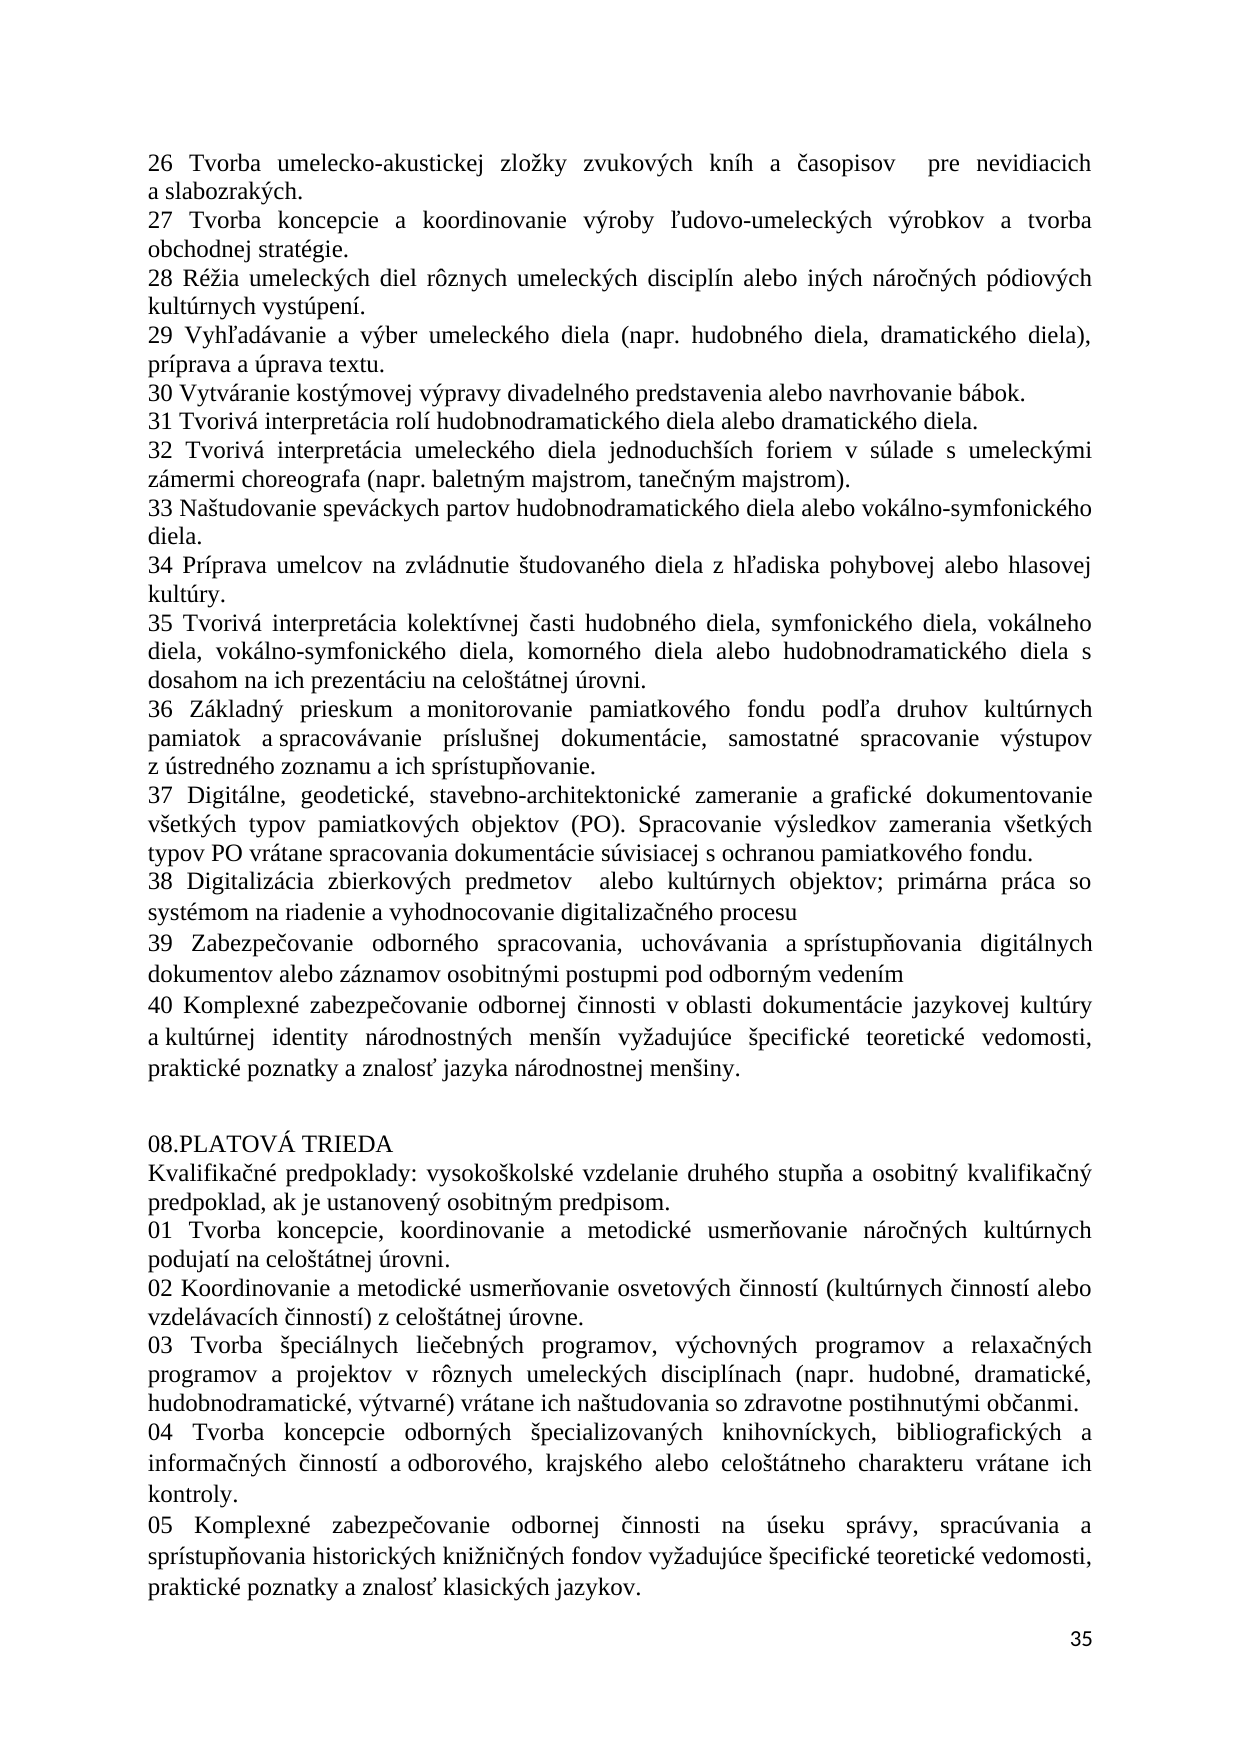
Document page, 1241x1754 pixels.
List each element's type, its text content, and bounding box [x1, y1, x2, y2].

text 01 Tvorba koncepcie, koordinovanie a metodické usmerňovanie náročných kultúrnych podujatí na celoštátnej úrovni. [148, 1215, 1093, 1273]
text 38 Digitalizácia zbierkových predmetov alebo kultúrnych objektov; primárna práca so systémom na riadenie a vyhodnocovanie digitalizačného procesu [148, 866, 1093, 926]
text Kvalifikačné predpoklady: vysokoškolské vzdelanie druhého stupňa a osobitný kvalifikačný predpoklad, ak je ustanovený osobitným predpisom. [148, 1158, 1093, 1215]
text 03 Tvorba špeciálnych liečebných programov, výchovných programov a relaxačných programov a projektov v rôznych umeleckých disciplínach (napr. hudobné, dramatické, hudobnodramatické, výtvarné) vrátane ich naštudovania so zdravotne postihnutými občanmi. [148, 1330, 1093, 1417]
text 32 Tvorivá interpretácia umeleckého diela jednoduchších foriem v súlade s umeleckými zámermi choreografa (napr. baletným majstrom, tanečným majstrom). [148, 435, 1093, 493]
text 05 Komplexné zabezpečovanie odbornej činnosti na úseku správy, spracúvania a sprístupňovania historických knižničných fondov vyžadujúce špecifické teoretické vedomosti, praktické poznatky a znalosť klasických jazykov. [148, 1510, 1093, 1601]
text 29 Vyhľadávanie a výber umeleckého diela (napr. hudobného diela, dramatického diela), príprava a úprava textu. [148, 320, 1093, 378]
text 27 Tvorba koncepcie a koordinovanie výroby ľudovo-umeleckých výrobkov a tvorba obchodnej stratégie. [148, 205, 1093, 263]
text 36 Základný prieskum a monitorovanie pamiatkového fondu podľa druhov kultúrnych pamiatok a spracovávanie príslušnej dokumentácie, samostatné spracovanie výstupov z ústredného zoznamu a ich sprístupňovanie. [148, 694, 1093, 780]
text 35 Tvorivá interpretácia kolektívnej časti hudobného diela, symfonického diela, vokálneho diela, vokálno-symfonického diela, komorného diela alebo hudobnodramatického diela s dosahom na ich prezentáciu na celoštátnej úrovni. [148, 608, 1093, 694]
text 04 Tvorba koncepcie odborných špecializovaných knihovníckych, bibliografických a informačných činností a odborového, krajského alebo celoštátneho charakteru vrátane ich kontroly. [148, 1417, 1093, 1507]
text 08.PLATOVÁ TRIEDA [148, 1129, 1093, 1158]
text 26 Tvorba umelecko-akustickej zložky zvukových kníh a časopisov pre nevidiacich a slabozrakých. [148, 148, 1093, 205]
text 39 Zabezpečovanie odborného spracovania, uchovávania a sprístupňovania digitálnych dokumentov alebo záznamov osobitnými postupmi pod odborným vedením [148, 928, 1093, 988]
text 30 Vytváranie kostýmovej výpravy divadelného predstavenia alebo navrhovanie bábok. [148, 378, 1093, 406]
text 34 Príprava umelcov na zvládnutie študovaného diela z hľadiska pohybovej alebo hlasovej kultúry. [148, 550, 1093, 608]
text 40 Komplexné zabezpečovanie odbornej činnosti v oblasti dokumentácie jazykovej kultúry a kultúrnej identity národnostných menšín vyžadujúce špecifické teoretické vedomosti, praktické poznatky a znalosť jazyka národnostnej menšiny. [148, 991, 1093, 1081]
text 02 Koordinovanie a metodické usmerňovanie osvetových činností (kultúrnych činností alebo vzdelávacích činností) z celoštátnej úrovne. [148, 1273, 1093, 1330]
text 28 Réžia umeleckých diel rôznych umeleckých disciplín alebo iných náročných pódiových kultúrnych vystúpení. [148, 263, 1093, 320]
text 37 Digitálne, geodetické, stavebno-architektonické zameranie a grafické dokumentovanie všetkých typov pamiatkových objektov (PO). Spracovanie výsledkov zamerania všetkých typov PO vrátane spracovania dokumentácie súvisiacej s ochranou pamiatkového fondu. [148, 780, 1093, 866]
text 33 Naštudovanie speváckych partov hudobnodramatického diela alebo vokálno-symfonického diela. [148, 493, 1093, 550]
text 31 Tvorivá interpretácia rolí hudobnodramatického diela alebo dramatického diela. [148, 406, 1093, 435]
